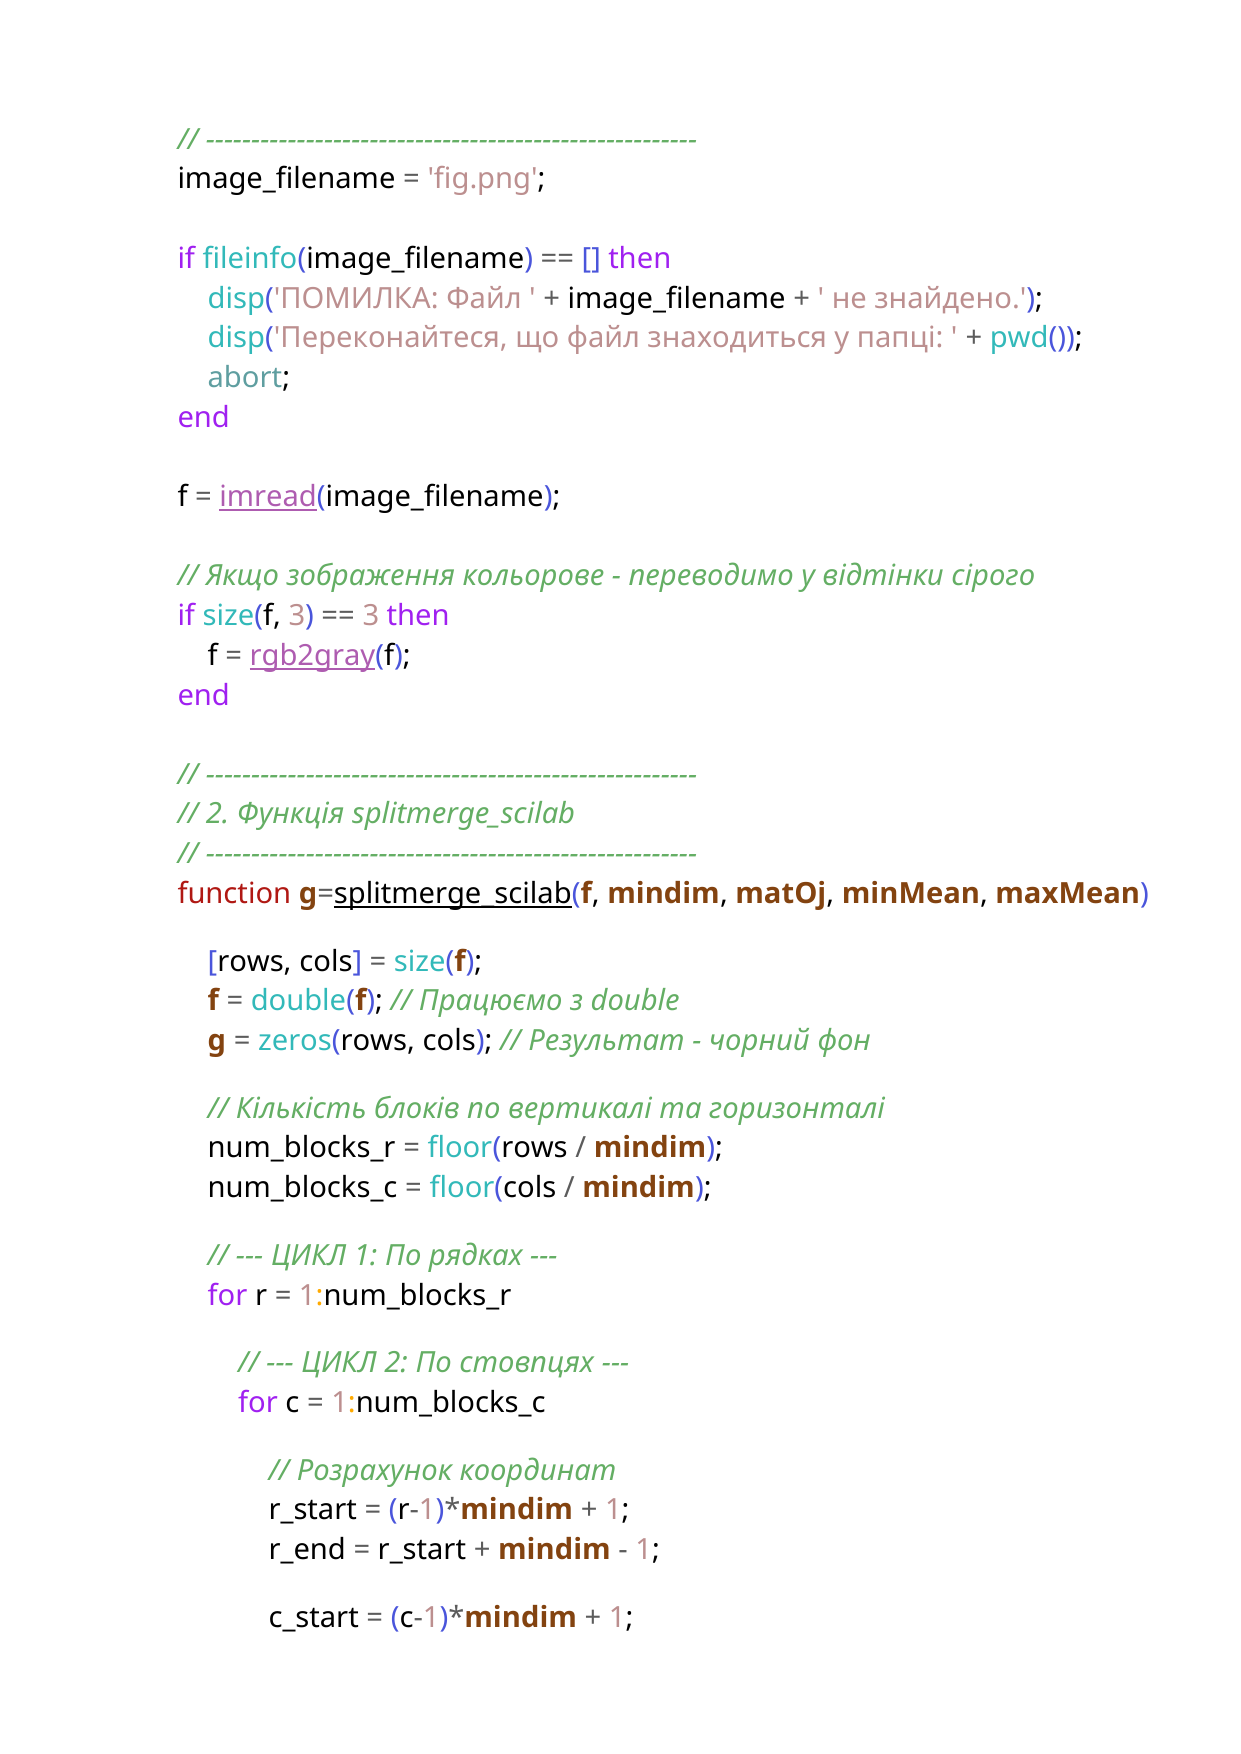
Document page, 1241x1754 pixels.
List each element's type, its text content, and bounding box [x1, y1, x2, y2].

text [rows, cols] = size(f); [177, 940, 1152, 979]
text // ------------------------------------------------------ [177, 832, 1152, 872]
text num_blocks_r = floor(rows / mindim); [177, 1127, 1152, 1166]
text image_filename = 'fig.png'; [177, 158, 1152, 197]
text if fileinfo(image_filename) == [] then [177, 237, 1152, 277]
text f = double(f); // Працюємо з double [177, 979, 1152, 1019]
text disp('ПОМИЛКА: Файл ' + image_filename + ' не знайдено.'); [177, 277, 1152, 317]
text // Кількість блоків по вертикалі та горизонталі [177, 1087, 1152, 1127]
text // Розрахунок координат [177, 1449, 1152, 1488]
text // ------------------------------------------------------ [177, 753, 1152, 793]
text c_start = (c-1)*mindim + 1; [177, 1596, 1152, 1636]
text for r = 1:num_blocks_r [177, 1274, 1152, 1313]
text f = imread(image_filename); [177, 475, 1152, 515]
text end [177, 674, 1152, 713]
text end [177, 396, 1152, 436]
text if size(f, 3) == 3 then [177, 594, 1152, 634]
text function g=splitmerge_scilab(f, mindim, matOj, minMean, maxMean) [177, 872, 1152, 912]
text // Якщо зображення кольорове - переводимо у відтінки сірого [177, 555, 1152, 594]
text r_end = r_start + mindim - 1; [177, 1528, 1152, 1568]
text // --- ЦИКЛ 1: По рядках --- [177, 1234, 1152, 1274]
text num_blocks_c = floor(cols / mindim); [177, 1166, 1152, 1206]
text r_start = (r-1)*mindim + 1; [177, 1488, 1152, 1528]
text f = rgb2gray(f); [177, 634, 1152, 674]
text disp('Переконайтеся, що файл знаходиться у папці: ' + pwd()); [177, 317, 1152, 356]
text // ------------------------------------------------------ [177, 118, 1152, 158]
text g = zeros(rows, cols); // Результат - чорний фон [177, 1019, 1152, 1059]
text // --- ЦИКЛ 2: По стовпцях --- [177, 1341, 1152, 1381]
text for c = 1:num_blocks_c [177, 1381, 1152, 1421]
text abort; [177, 356, 1152, 396]
text // 2. Функція splitmerge_scilab [177, 793, 1152, 832]
